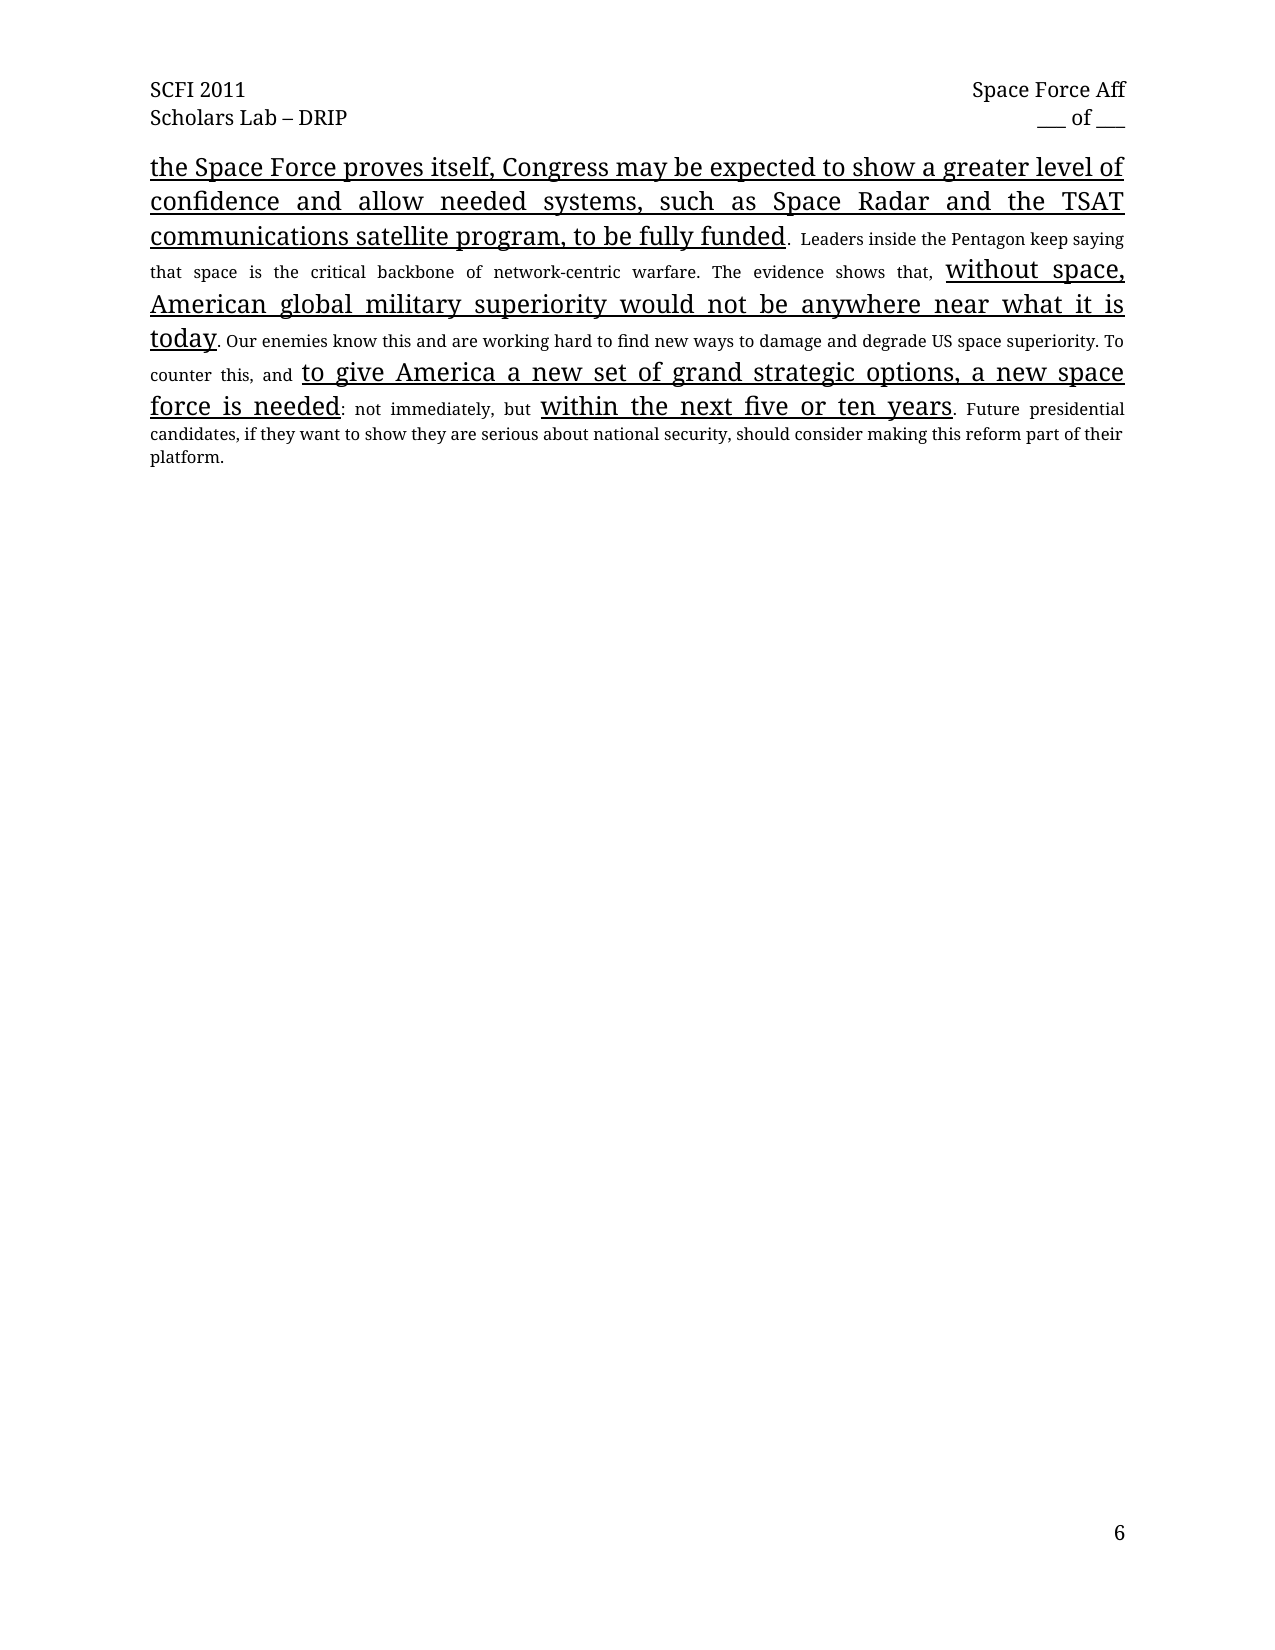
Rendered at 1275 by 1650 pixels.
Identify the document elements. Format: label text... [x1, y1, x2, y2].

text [150, 215, 1125, 315]
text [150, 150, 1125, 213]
